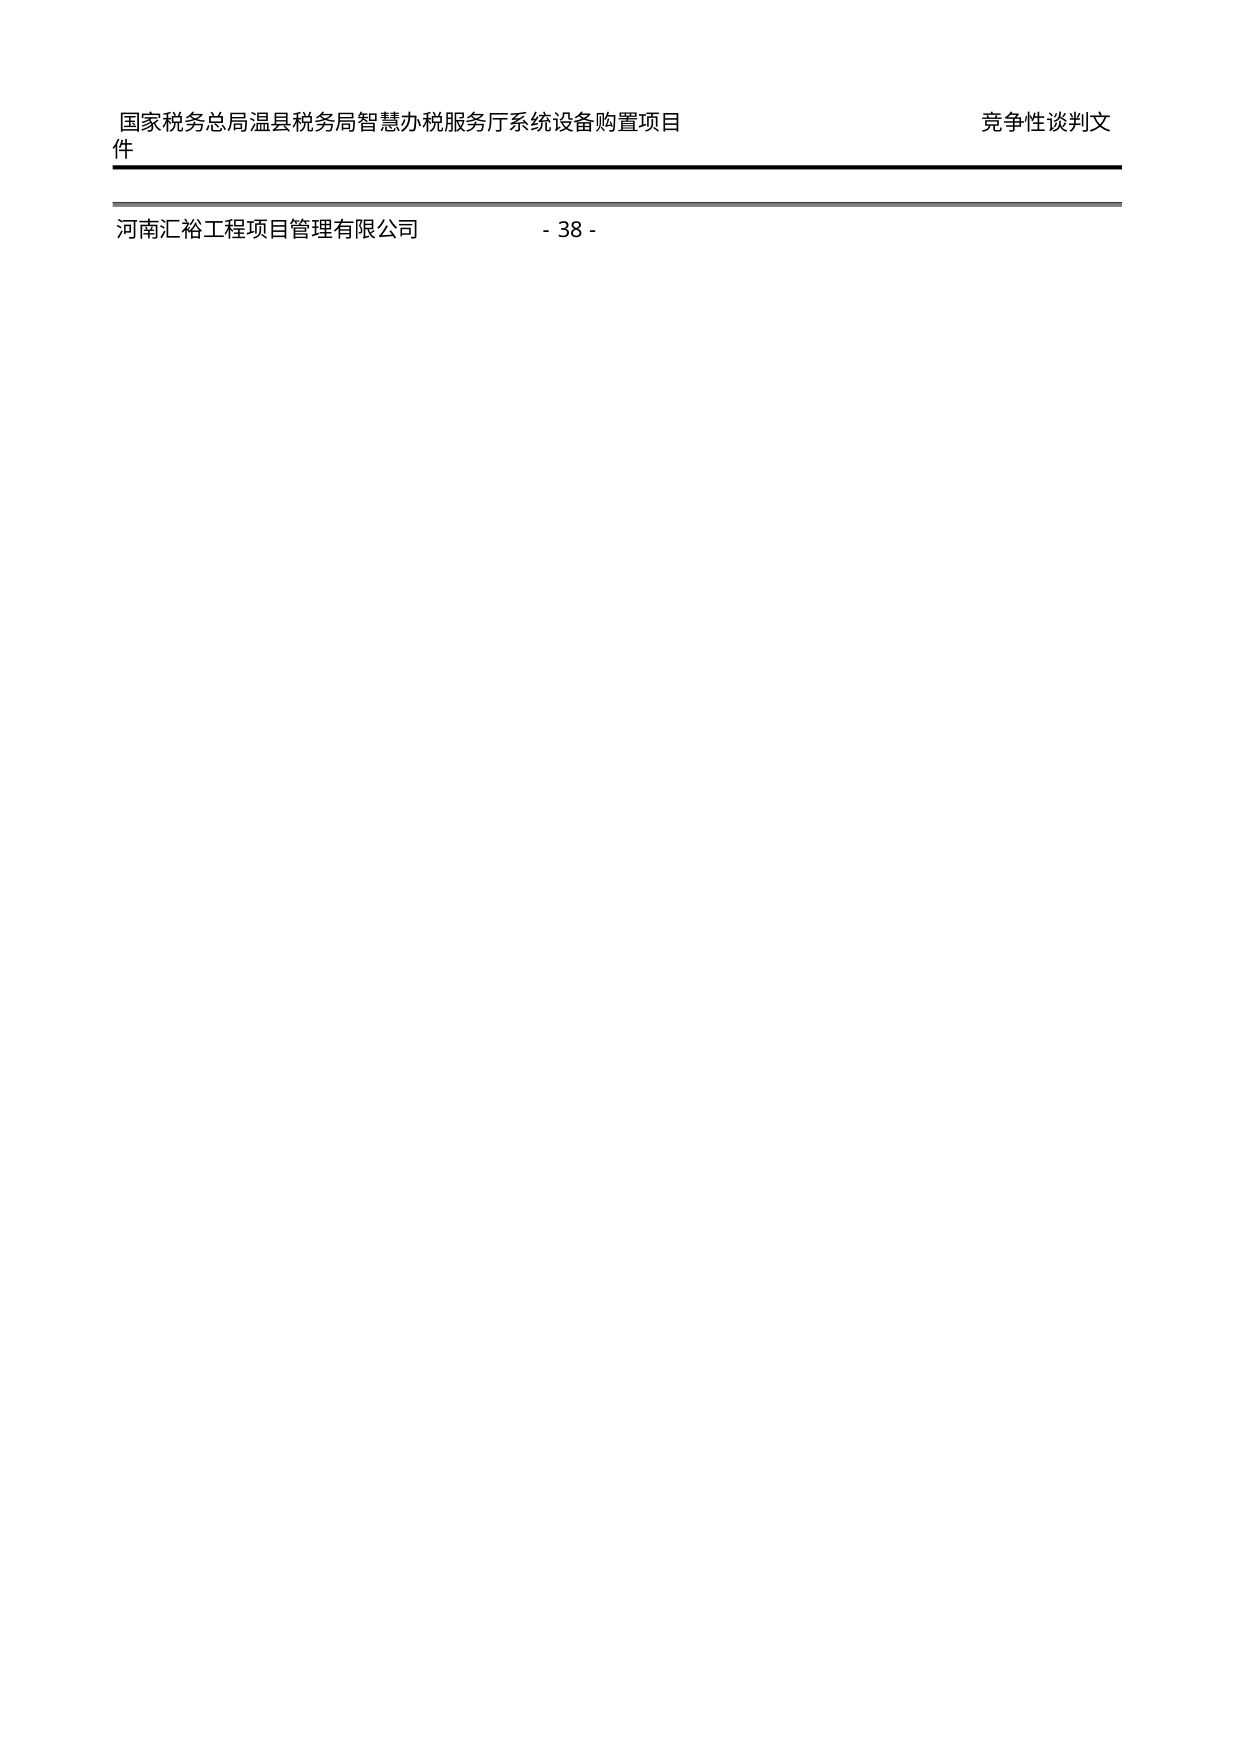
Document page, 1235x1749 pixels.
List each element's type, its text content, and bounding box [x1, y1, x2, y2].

picture [112, 165, 1122, 171]
picture [112, 202, 1122, 207]
text 河南汇裕工程项目管理有限公司 - 38 - [112, 218, 1122, 242]
